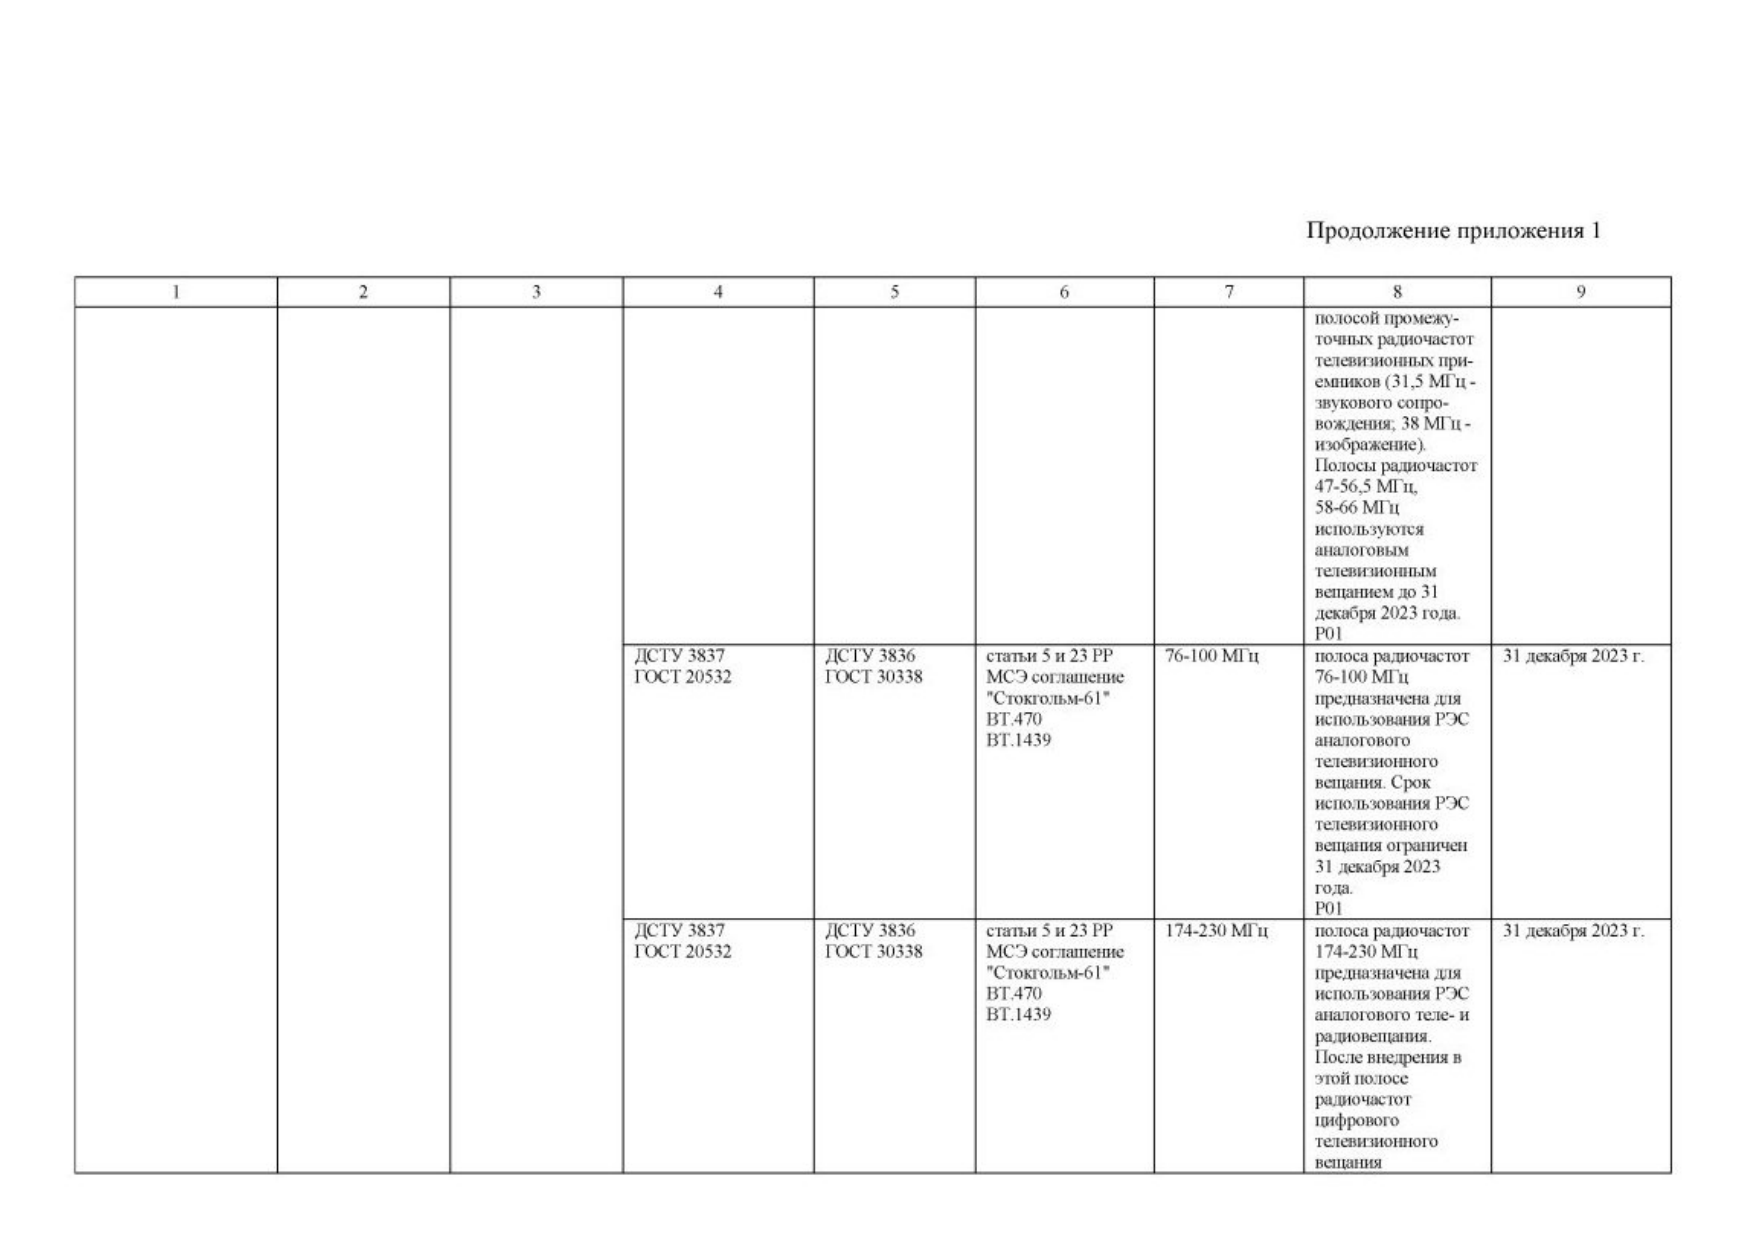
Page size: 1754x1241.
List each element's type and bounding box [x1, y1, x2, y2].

picture [59, 174, 1683, 1187]
